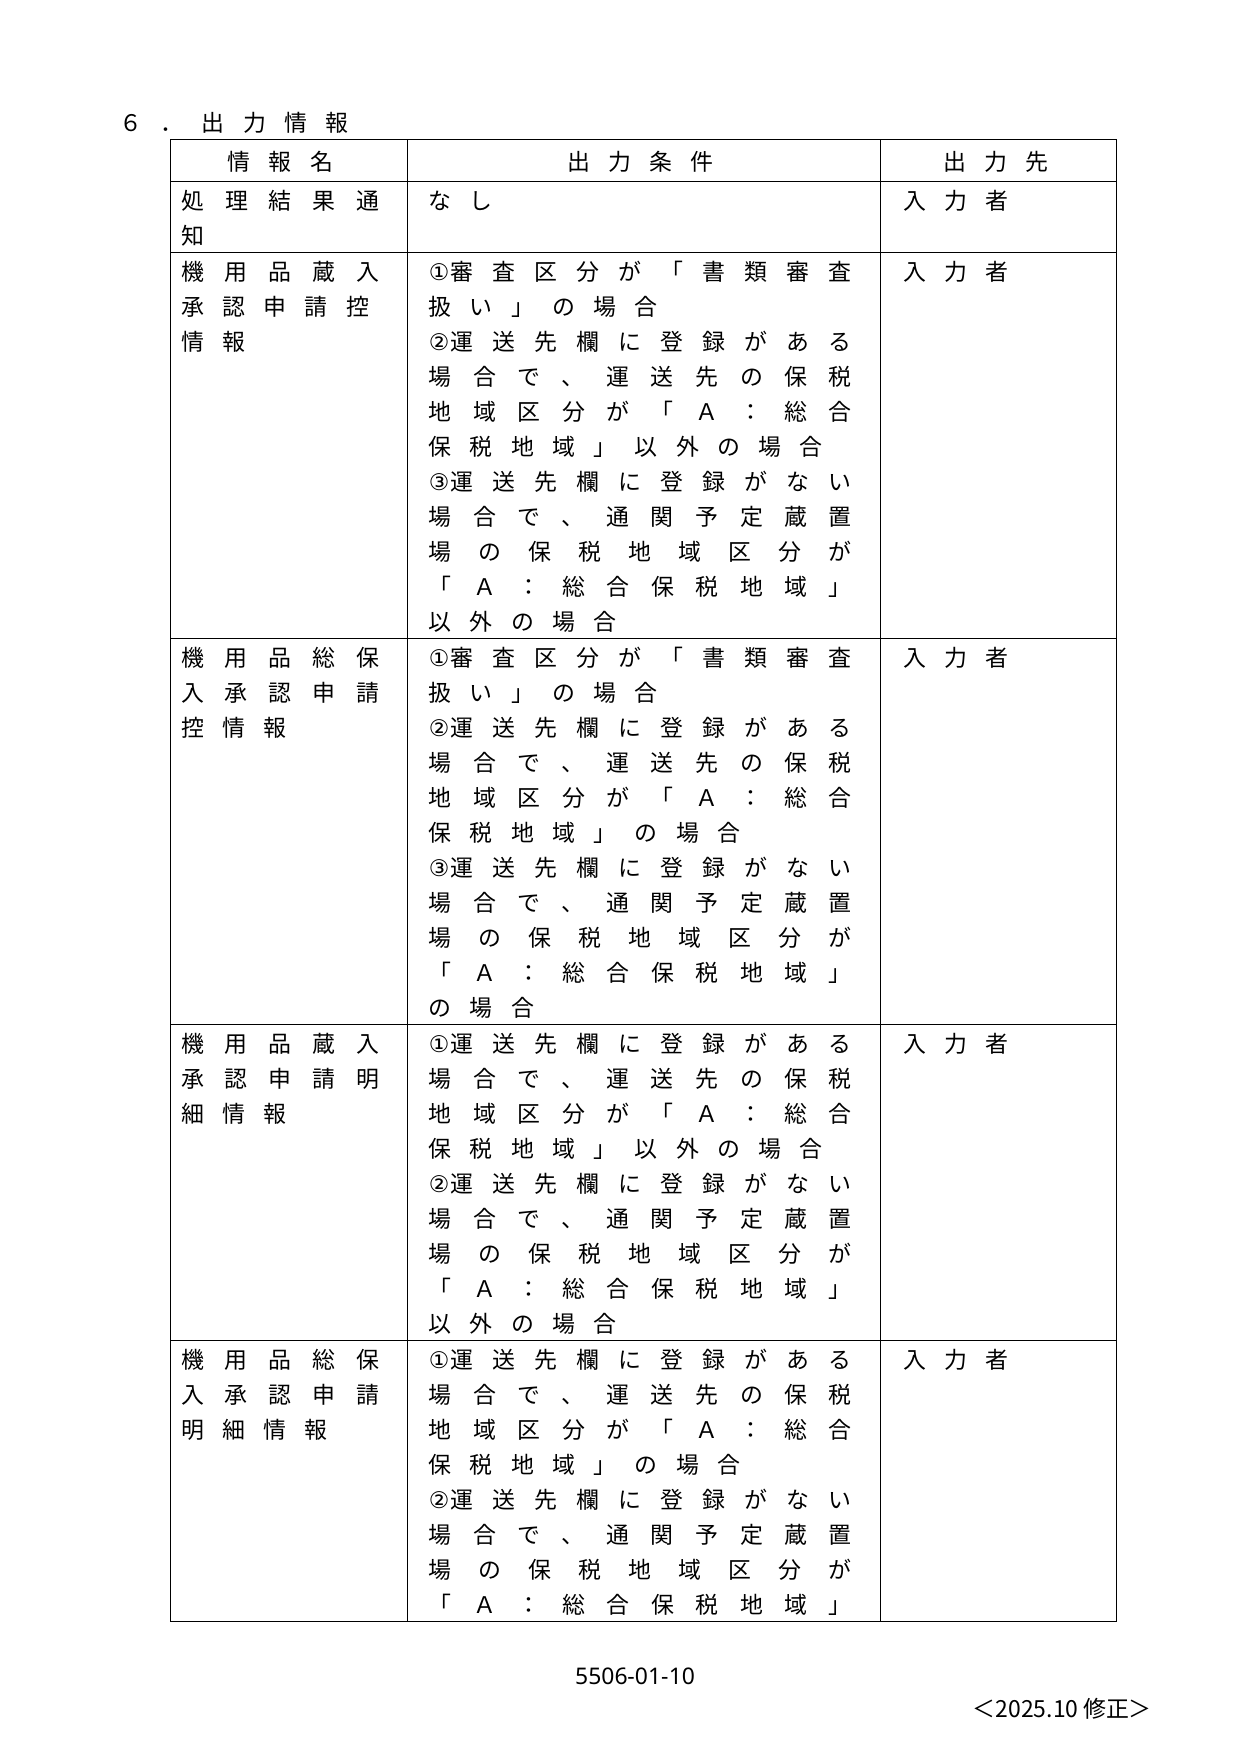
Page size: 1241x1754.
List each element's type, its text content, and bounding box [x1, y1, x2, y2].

text ６．出力情報 [119, 104, 1150, 139]
table_header 出力先 [881, 140, 1116, 181]
table_cell ①審査区分が「書類審査扱い」の場合 ②運送先欄に登録がある場合で、運送先の保税地域区分が「Ａ：総合保税地域」の場合 ③運送先欄に登録がない場合で、通関予定蔵置場の保税地域区分が「Ａ：総合保税地域」の場合 [408, 639, 880, 1024]
table_cell 機用品蔵入承認申請明細情報 [171, 1025, 407, 1340]
table_cell なし [408, 182, 880, 252]
table_cell ①審査区分が「書類審査扱い」の場合 ②運送先欄に登録がある場合で、運送先の保税地域区分が「Ａ：総合保税地域」以外の場合 ③運送先欄に登録がない場合で、通関予定蔵置場の保税地域区分が「Ａ：総合保税地域」以外の場合 [408, 253, 880, 638]
table_cell 入力者 [881, 1025, 1116, 1340]
table_header 出力条件 [408, 140, 880, 181]
table_cell ①運送先欄に登録がある場合で、運送先の保税地域区分が「Ａ：総合保税地域」以外の場合 ②運送先欄に登録がない場合で、通関予定蔵置場の保税地域区分が「Ａ：総合保税地域」以外の場合 [408, 1025, 880, 1340]
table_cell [408, 1341, 880, 1621]
table_cell 機用品総保入承認申請控情報 [171, 639, 407, 1024]
table_cell 機用品総保入承認申請明細情報 [171, 1341, 407, 1621]
table_header 情報名 [171, 140, 407, 181]
table_cell 入力者 [881, 1341, 1116, 1621]
table_cell 機用品蔵入承認申請控 情報 [171, 253, 407, 638]
table_cell 入力者 [881, 253, 1116, 638]
table_cell 入力者 [881, 182, 1116, 252]
table_cell 入力者 [881, 639, 1116, 1024]
table_cell 処理結果通知 [171, 182, 407, 252]
